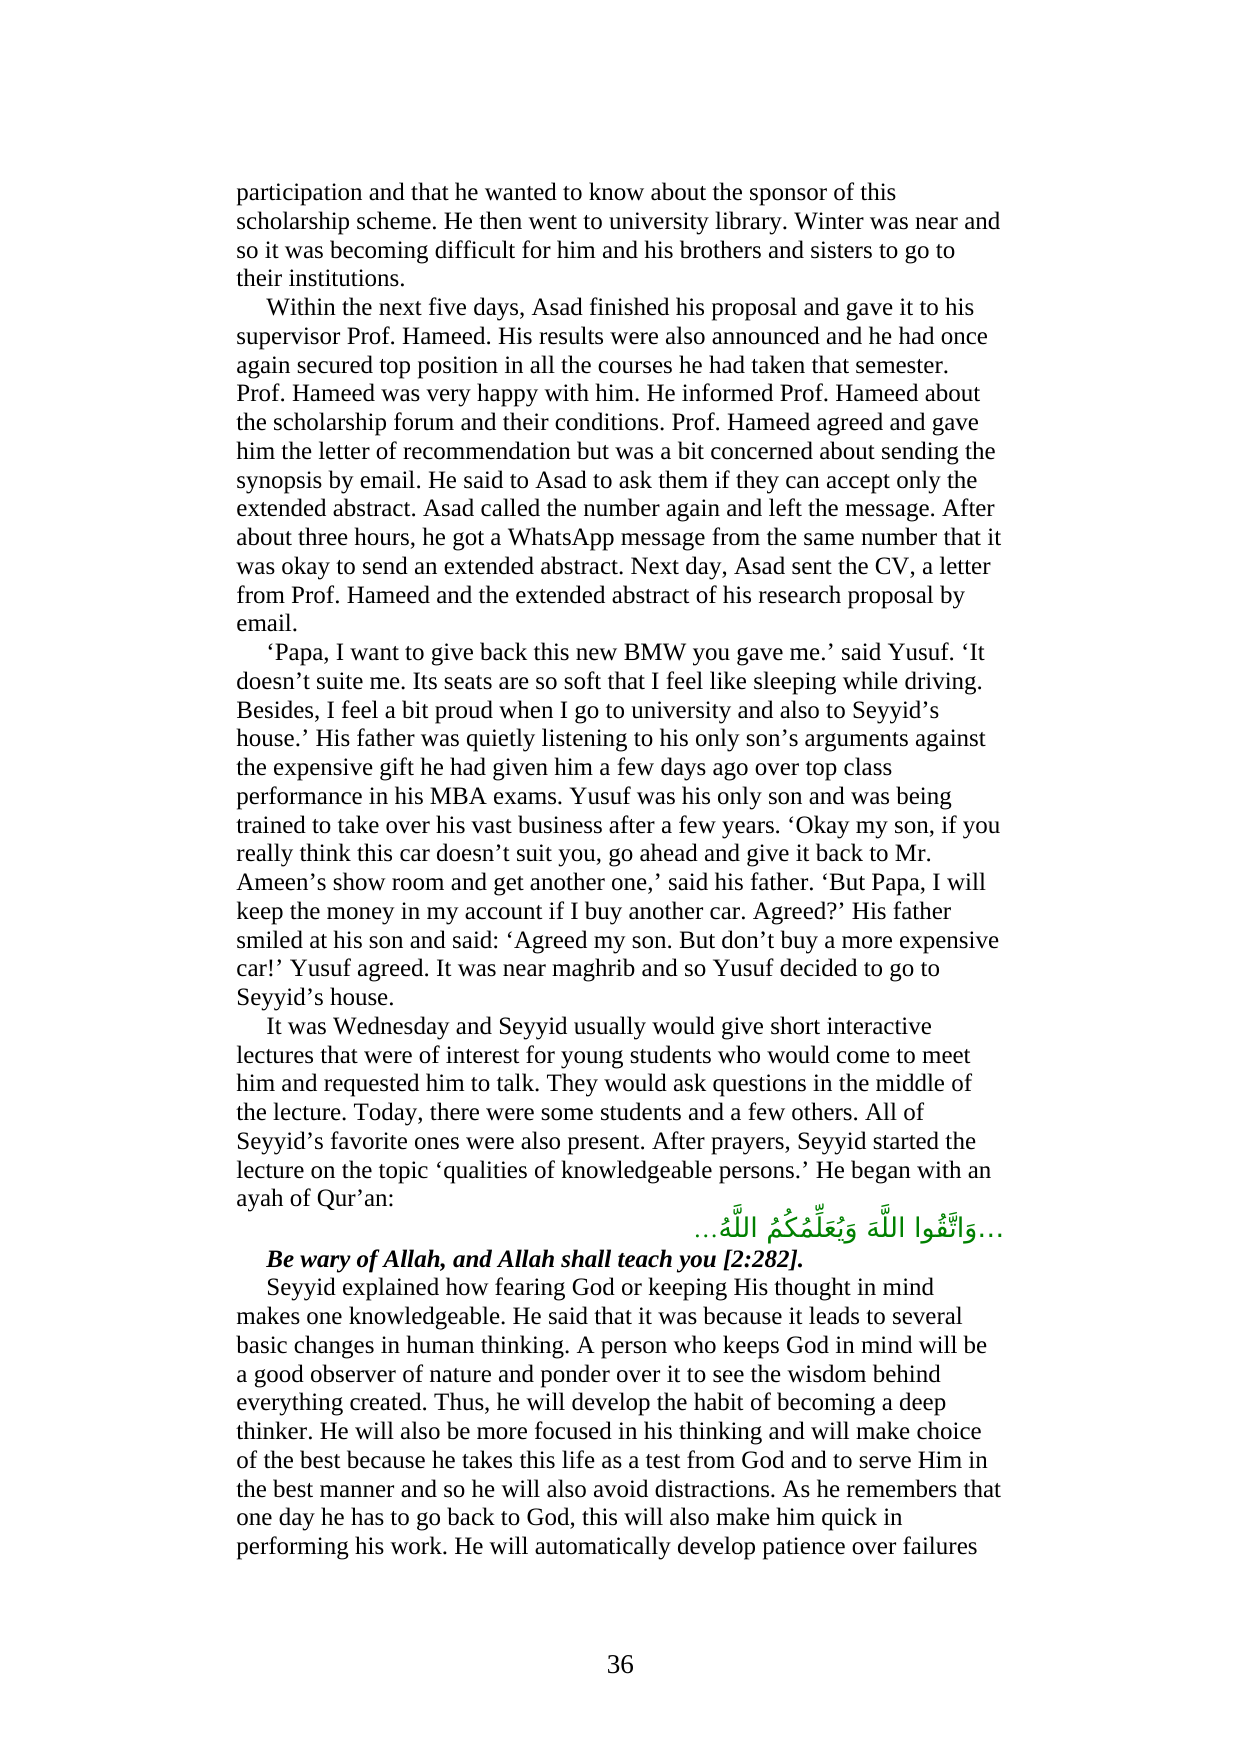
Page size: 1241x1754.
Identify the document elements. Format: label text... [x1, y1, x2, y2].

text …وَاتَّقُوا اللَّهَ وَيُعَلِّمُكُمُ اللَّهُ… [236, 1212, 1004, 1244]
text ‘Papa, I want to give back this new BMW you gave me.’ said Yusuf. ‘It doesn’t suite me. Its seats are so soft that I feel like sleeping while driving. Besides, I feel a bit proud when I go to university and also to Seyyid’s house.’ His father was quietly listening to his only son’s arguments against the expensive gift he had given him a few days ago over top class performance in his MBA exams. Yusuf was his only son and was being trained to take over his vast business after a few years. ‘Okay my son, if you really think this car doesn’t suit you, go ahead and give it back to Mr. Ameen’s show room and get another one,’ said his father. ‘But Papa, I will keep the money in my account if I buy another car. Agreed?’ His father smiled at his son and said: ‘Agreed my son. But don’t buy a more expensive car!’ Yusuf agreed. It was near maghrib and so Yusuf decided to go to Seyyid’s house. [236, 637, 1004, 1011]
text It was Wednesday and Seyyid usually would give short interactive lectures that were of interest for young students who would come to meet him and requested him to talk. They would ask questions in the middle of the lecture. Today, there were some students and a few others. All of Seyyid’s favorite ones were also present. After prayers, Seyyid started the lecture on the topic ‘qualities of knowledgeable persons.’ He began with an ayah of Qur’an: [236, 1011, 1004, 1212]
text Be wary of Allah, and Allah shall teach you [2:282]. [236, 1244, 1004, 1272]
text Within the next five days, Asad finished his proposal and gave it to his supervisor Prof. Hameed. His results were also announced and he had once again secured top position in all the courses he had taken that semester. Prof. Hameed was very happy with him. He informed Prof. Hameed about the scholarship forum and their conditions. Prof. Hameed agreed and gave him the letter of recommendation but was a bit concerned about sending the synopsis by email. He said to Asad to ask them if they can accept only the extended abstract. Asad called the number again and left the message. After about three hours, he got a WhatsApp message from the same number that it was okay to send an extended abstract. Next day, Asad sent the CV, a letter from Prof. Hameed and the extended abstract of his research proposal by email. [236, 292, 1004, 637]
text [236, 177, 1004, 292]
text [236, 1272, 1004, 1560]
